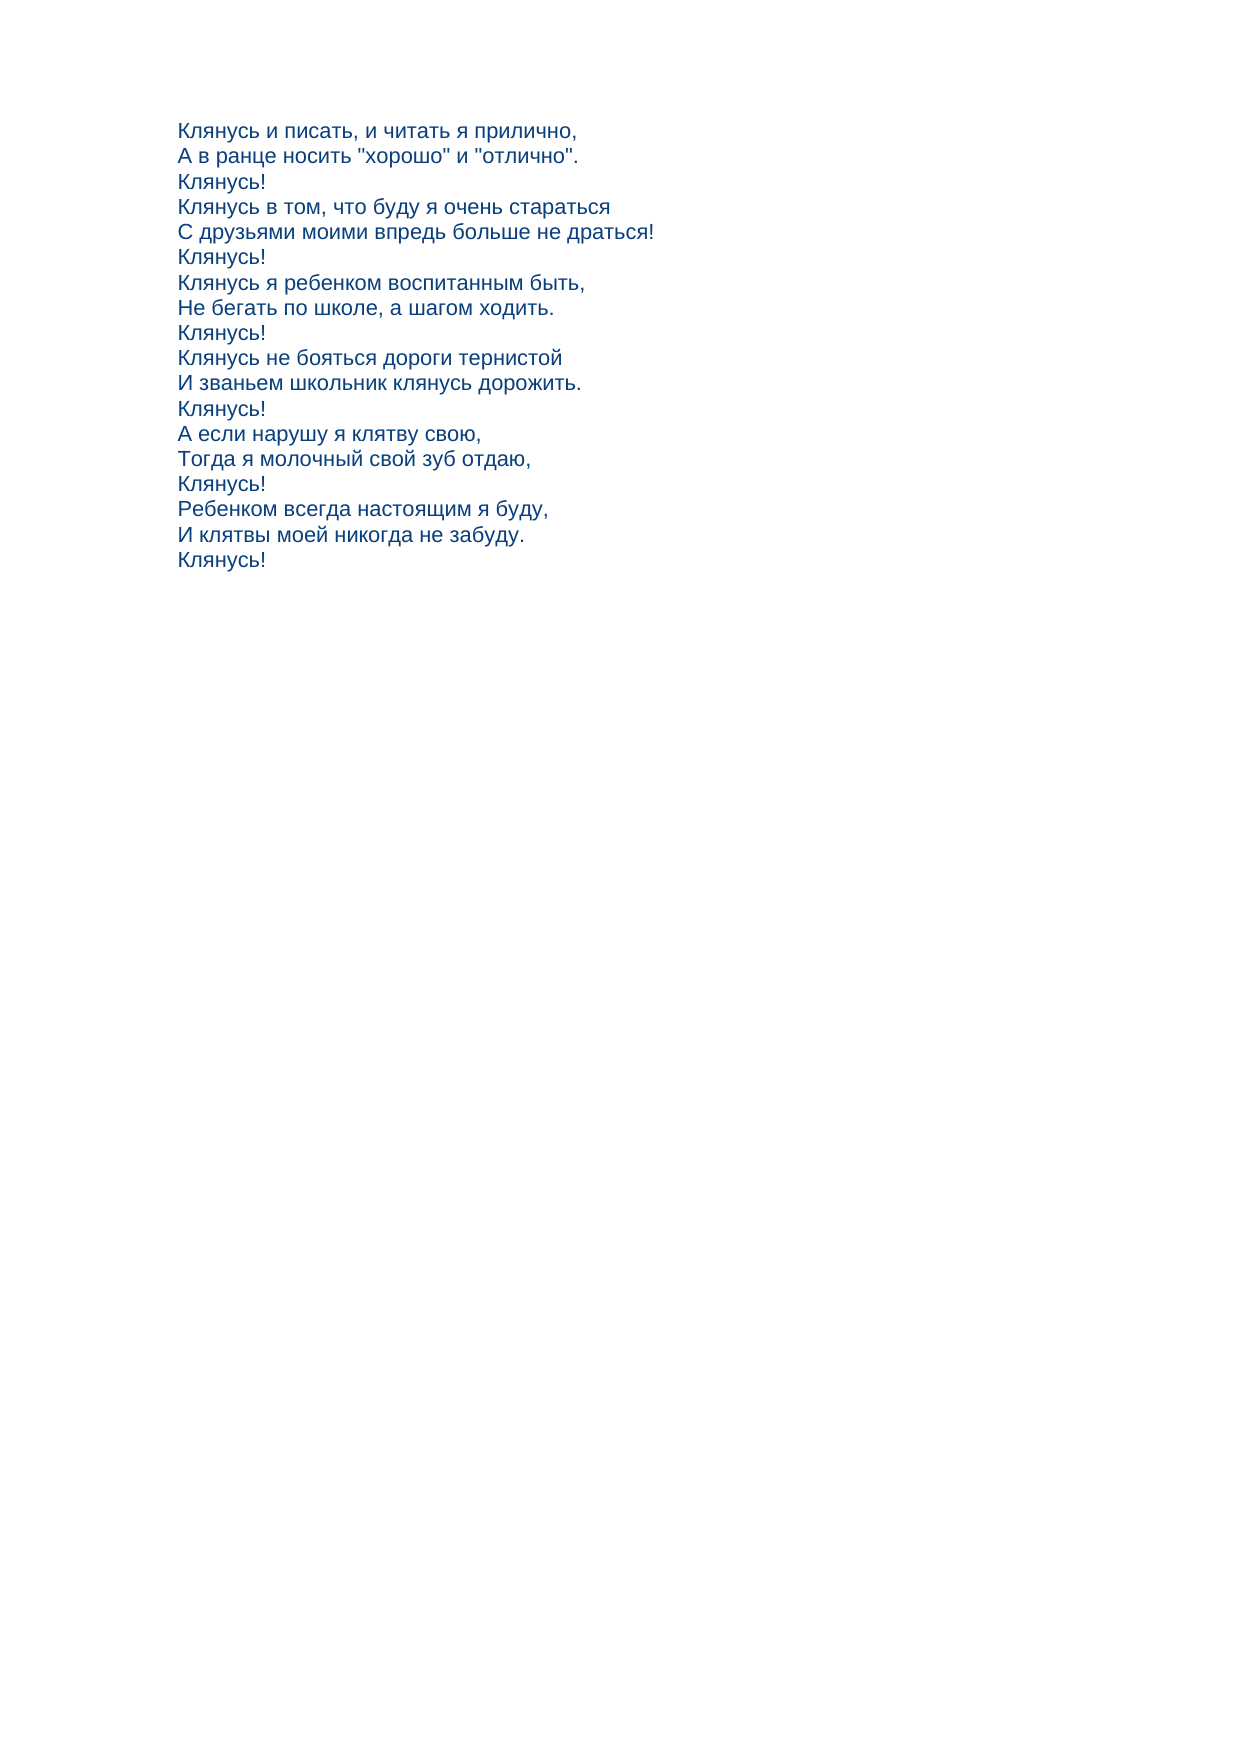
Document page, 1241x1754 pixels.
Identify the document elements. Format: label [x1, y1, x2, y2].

text [177, 118, 1152, 597]
